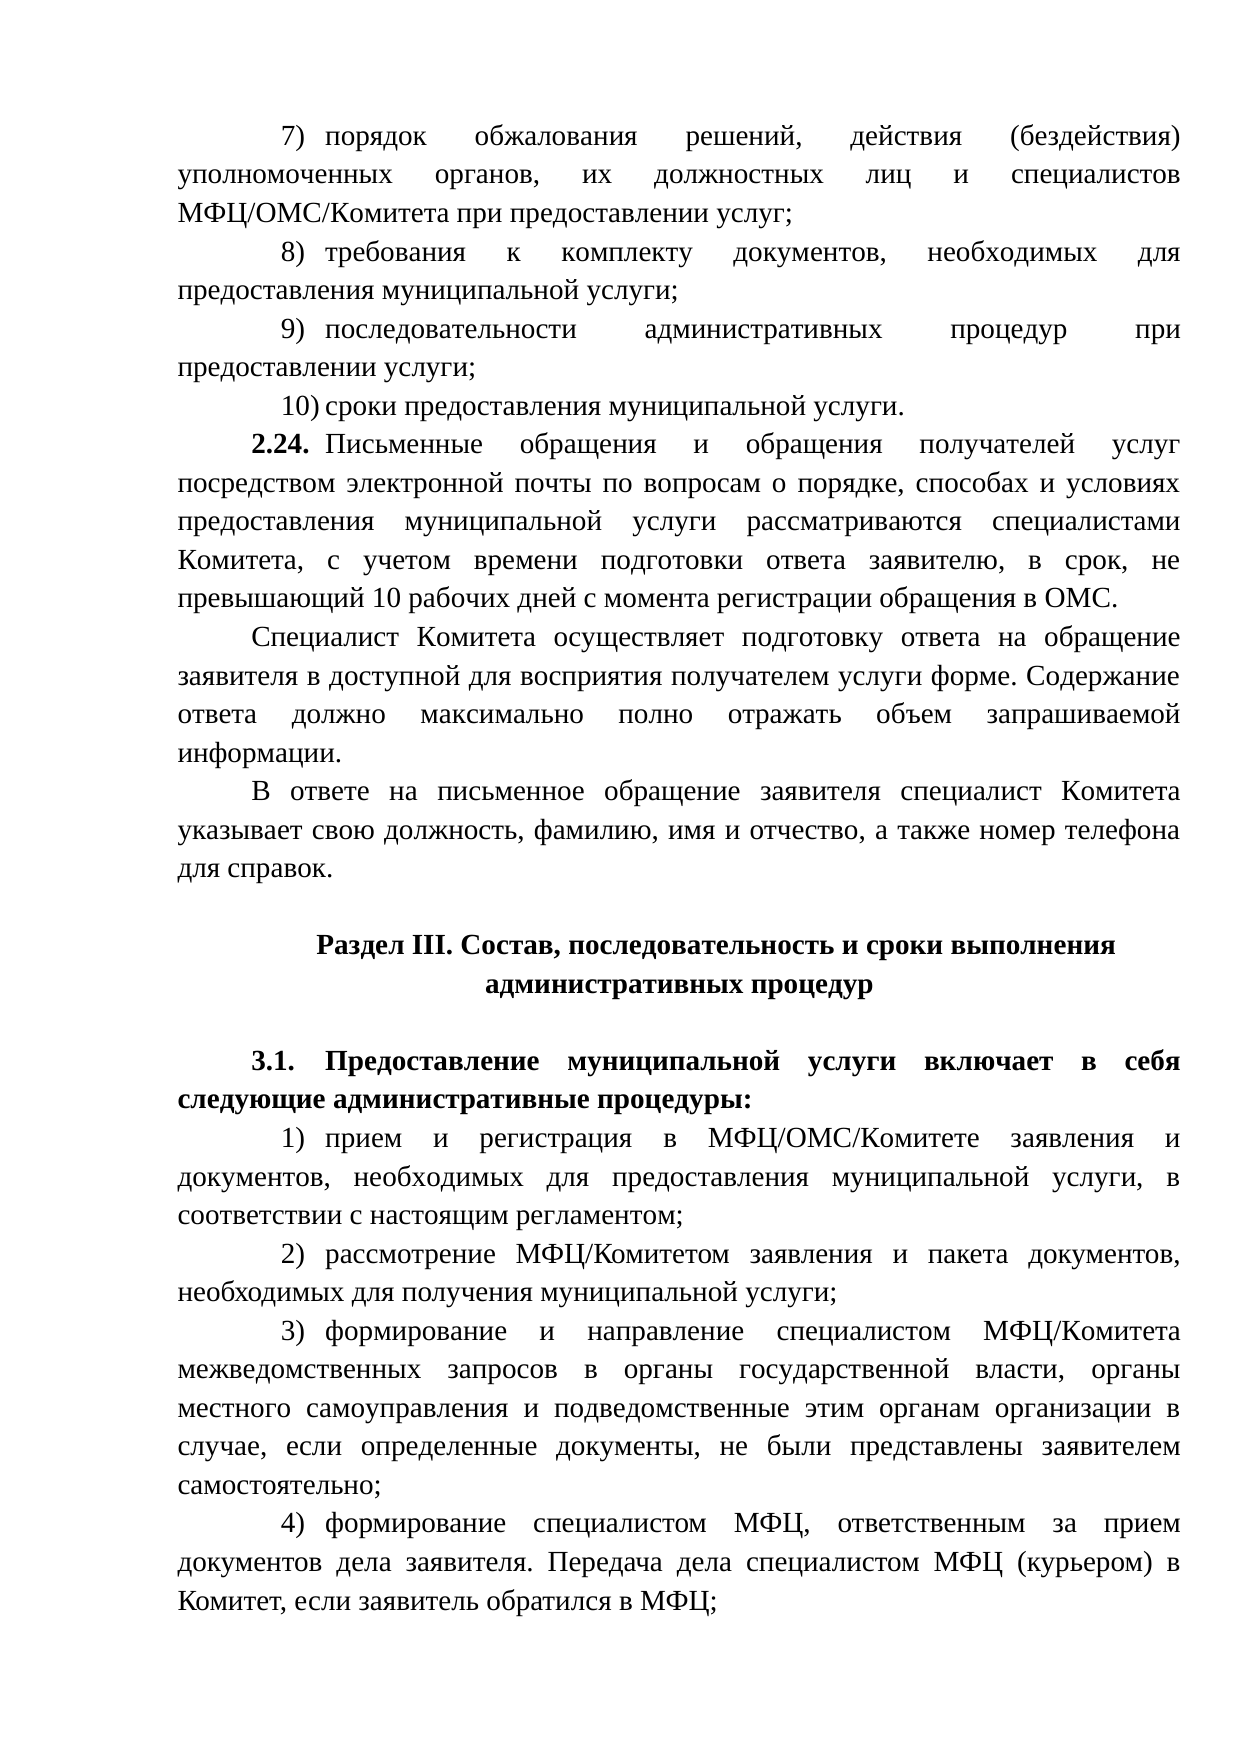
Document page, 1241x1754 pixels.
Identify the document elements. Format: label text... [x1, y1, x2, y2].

list порядок обжалования решений, действия (бездействия) уполномоченных органов, их должностных лиц и специалистов МФЦ/ОМС/Комитета при предоставлении услуг; [177, 118, 1181, 229]
list формирование и направление специалистом МФЦ/Комитета межведомственных запросов в органы государственной власти, органы местного самоуправления и подведомственные этим органам организации в случае, если определенные документы, не были представлены заявителем самостоятельно; [177, 1313, 1181, 1501]
list последовательности административных процедур при предоставлении услуги; [177, 311, 1181, 383]
text 2.24. Письменные обращения и обращения получателей услуг посредством электронной почты по вопросам о порядке, способах и условиях предоставления муниципальной услуги рассматриваются специалистами Комитета, с учетом времени подготовки ответа заявителю, в срок, не превышающий 10 рабочих дней с момента регистрации обращения в ОМС. [177, 426, 1181, 614]
text 3.1. Предоставление муниципальной услуги включает в себя следующие административные процедуры: [177, 1043, 1181, 1115]
list формирование специалистом МФЦ, ответственным за прием документов дела заявителя. Передача дела специалистом МФЦ (курьером) в Комитет, если заявитель обратился в МФЦ; [177, 1506, 1181, 1616]
list требования к комплекту документов, необходимых для предоставления муниципальной услуги; [177, 234, 1181, 306]
list рассмотрение МФЦ/Комитетом заявления и пакета документов, необходимых для получения муниципальной услуги; [177, 1236, 1181, 1308]
list прием и регистрация в МФЦ/ОМС/Комитете заявления и документов, необходимых для предоставления муниципальной услуги, в соответствии с настоящим регламентом; [177, 1120, 1181, 1231]
text Специалист Комитета осуществляет подготовку ответа на обращение заявителя в доступной для восприятия получателем услуги форме. Содержание ответа должно максимально полно отражать объем запрашиваемой информации. [177, 619, 1181, 768]
list сроки предоставления муниципальной услуги. [177, 388, 1181, 421]
text Раздел III. Состав, последовательность и сроки выполнения административных процедур [177, 927, 1181, 999]
text В ответе на письменное обращение заявителя специалист Комитета указывает свою должность, фамилию, имя и отчество, а также номер телефона для справок. [177, 773, 1181, 884]
